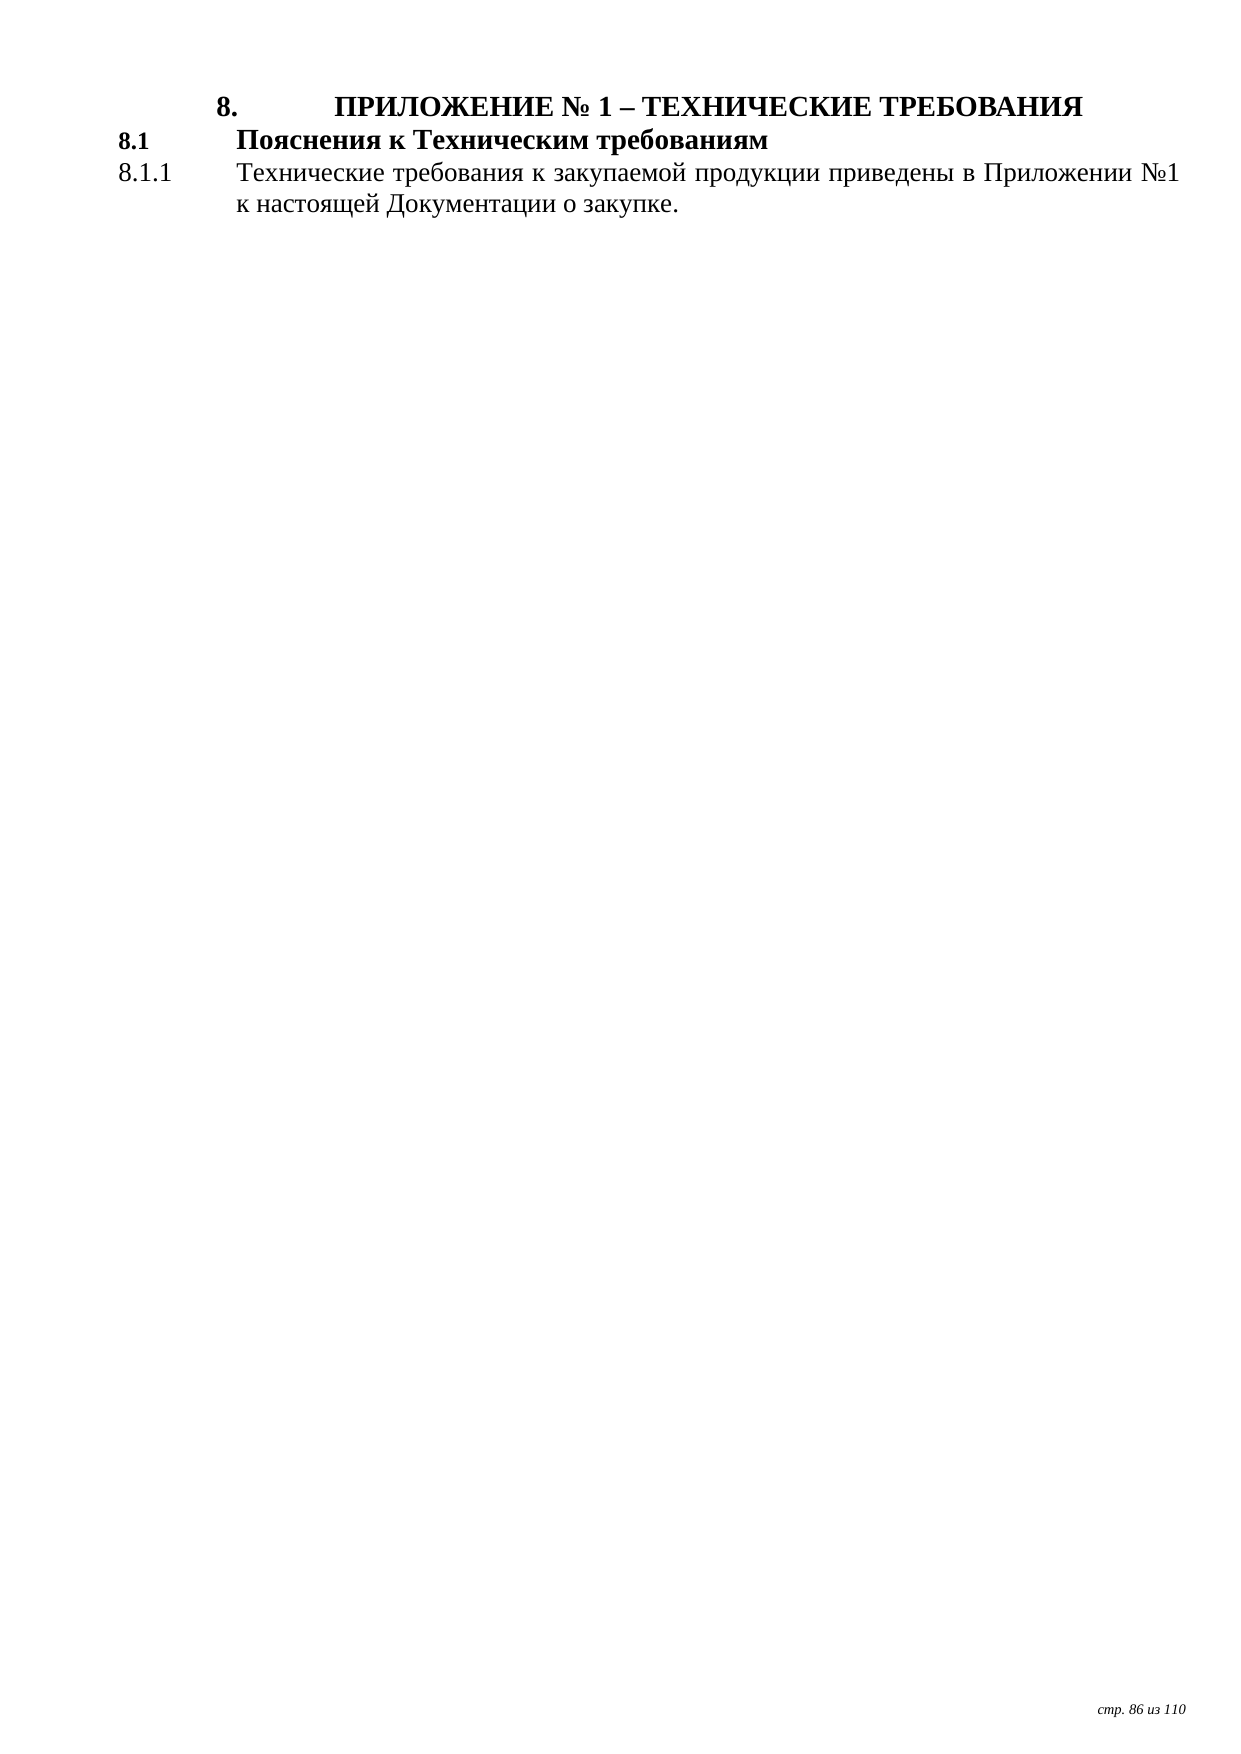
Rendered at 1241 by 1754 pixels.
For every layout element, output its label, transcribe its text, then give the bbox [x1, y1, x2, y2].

subtitle Пояснения к Техническим требованиям [118, 122, 1181, 156]
subtitle ПРИЛОЖЕНИЕ № 1 – ТЕХНИЧЕСКИЕ ТРЕБОВАНИЯ [118, 89, 1181, 122]
list Технические требования к закупаемой продукции приведены в Приложении №1 к настоящей Документации о закупке. [118, 156, 1181, 218]
